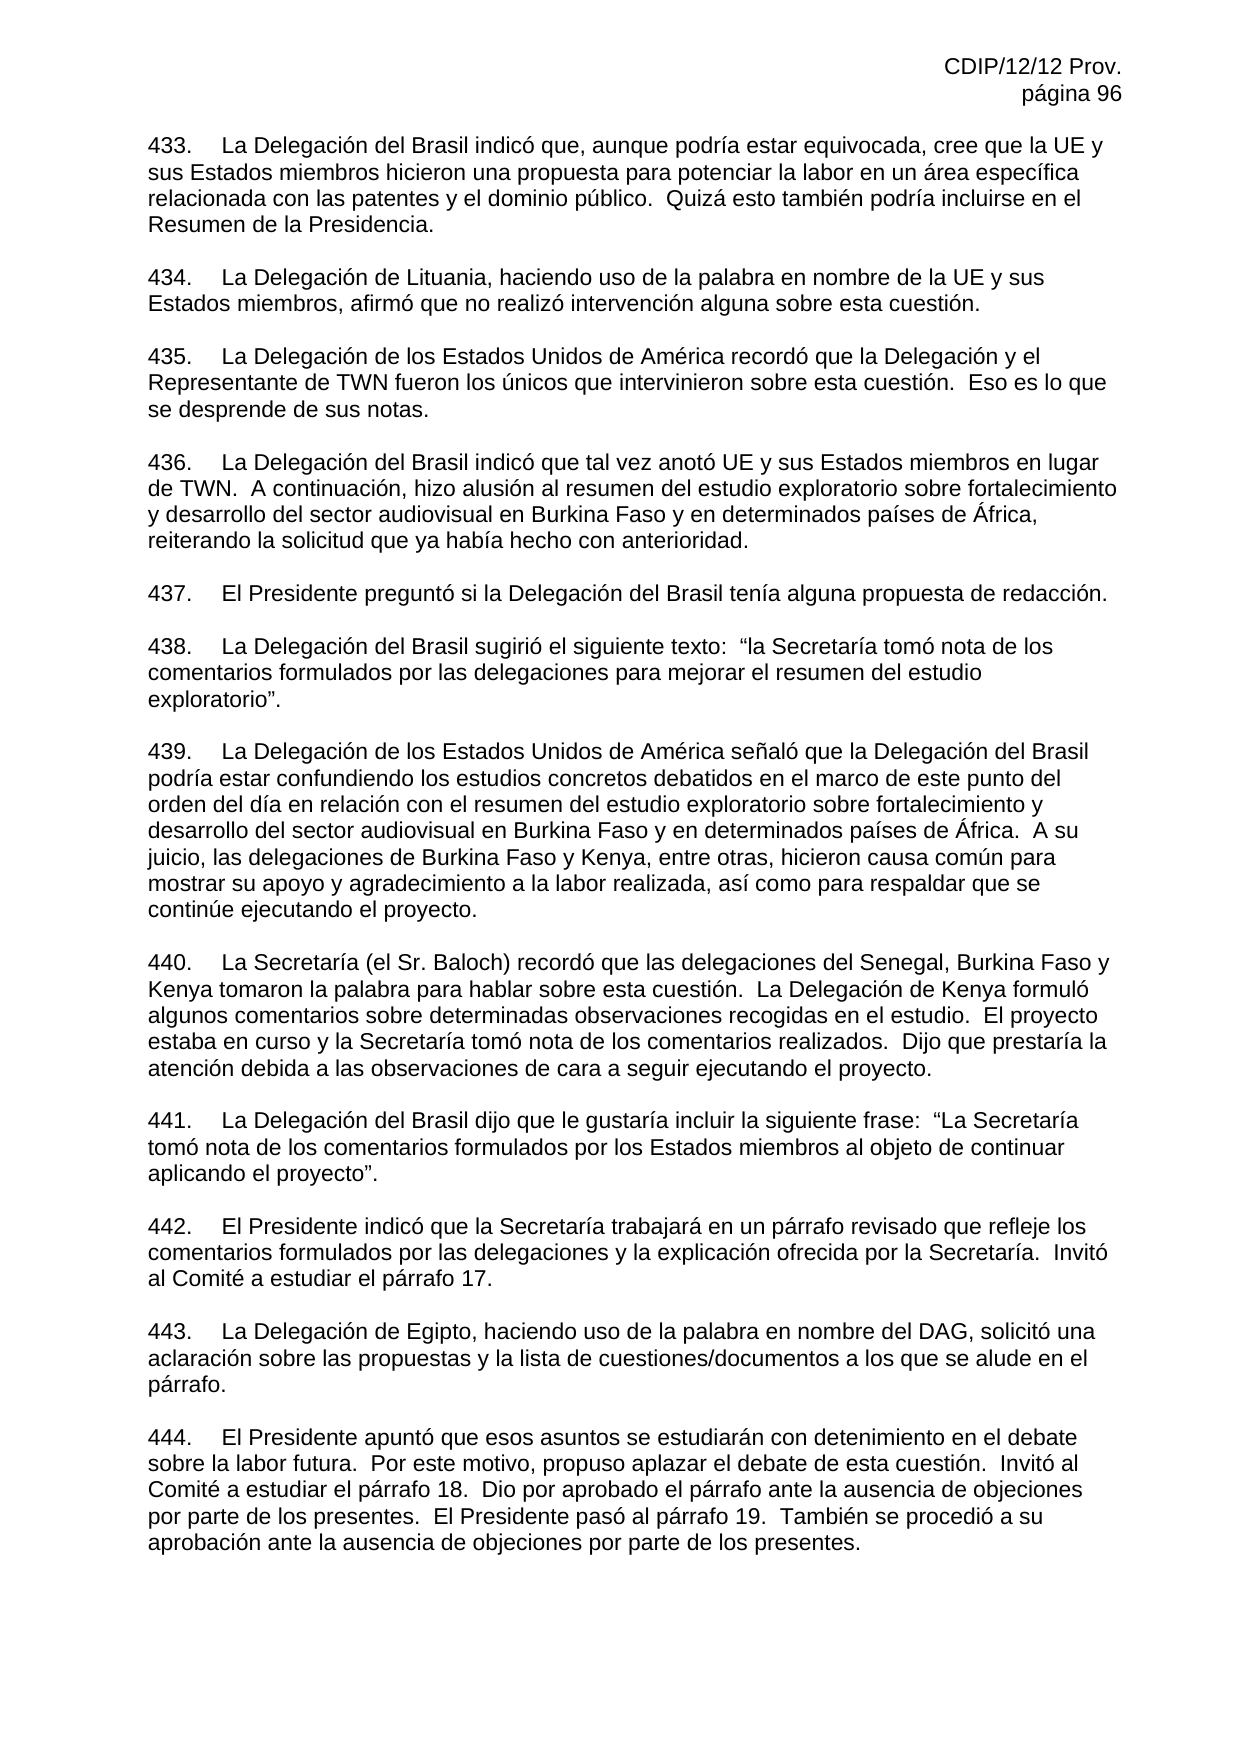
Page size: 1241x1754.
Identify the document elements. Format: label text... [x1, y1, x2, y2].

list La Delegación del Brasil indicó que tal vez anotó UE y sus Estados miembros en lugar de TWN. A continuación, hizo alusión al resumen del estudio exploratorio sobre fortalecimiento y desarrollo del sector audiovisual en Burkina Faso y en determinados países de África, reiterando la solicitud que ya había hecho con anterioridad. [148, 448, 1122, 554]
list La Delegación de Lituania, haciendo uso de la palabra en nombre de la UE y sus Estados miembros, afirmó que no realizó intervención alguna sobre esta cuestión. [148, 264, 1122, 317]
list La Secretaría (el Sr. Baloch) recordó que las delegaciones del Senegal, Burkina Faso y Kenya tomaron la palabra para hablar sobre esta cuestión. La Delegación de Kenya formuló algunos comentarios sobre determinadas observaciones recogidas en el estudio. El proyecto estaba en curso y la Secretaría tomó nota de los comentarios realizados. Dijo que prestaría la atención debida a las observaciones de cara a seguir ejecutando el proyecto. [148, 949, 1122, 1081]
list La Delegación de los Estados Unidos de América señaló que la Delegación del Brasil podría estar confundiendo los estudios concretos debatidos en el marco de este punto del orden del día en relación con el resumen del estudio exploratorio sobre fortalecimiento y desarrollo del sector audiovisual en Burkina Faso y en determinados países de África. A su juicio, las delegaciones de Burkina Faso y Kenya, entre otras, hicieron causa común para mostrar su apoyo y agradecimiento a la labor realizada, así como para respaldar que se continúe ejecutando el proyecto. [148, 738, 1122, 923]
list El Presidente indicó que la Secretaría trabajará en un párrafo revisado que refleje los comentarios formulados por las delegaciones y la explicación ofrecida por la Secretaría. Invitó al Comité a estudiar el párrafo 17. [148, 1213, 1122, 1292]
list La Delegación del Brasil dijo que le gustaría incluir la siguiente frase: “La Secretaría tomó nota de los comentarios formulados por los Estados miembros al objeto de continuar aplicando el proyecto”. [148, 1107, 1122, 1186]
list El Presidente preguntó si la Delegación del Brasil tenía alguna propuesta de redacción. [148, 580, 1122, 607]
list La Delegación de los Estados Unidos de América recordó que la Delegación y el Representante de TWN fueron los únicos que intervinieron sobre esta cuestión. Eso es lo que se desprende de sus notas. [148, 343, 1122, 422]
list El Presidente apuntó que esos asuntos se estudiarán con detenimiento en el debate sobre la labor futura. Por este motivo, propuso aplazar el debate de esta cuestión. Invitó al Comité a estudiar el párrafo 18. Dio por aprobado el párrafo ante la ausencia de objeciones por parte de los presentes. El Presidente pasó al párrafo 19. También se procedió a su aprobación ante la ausencia de objeciones por parte de los presentes. [148, 1423, 1122, 1555]
list La Delegación de Egipto, haciendo uso de la palabra en nombre del DAG, solicitó una aclaración sobre las propuestas y la lista de cuestiones/documentos a los que se alude en el párrafo. [148, 1318, 1122, 1397]
list La Delegación del Brasil indicó que, aunque podría estar equivocada, cree que la UE y sus Estados miembros hicieron una propuesta para potenciar la labor en un área específica relacionada con las patentes y el dominio público. Quizá esto también podría incluirse en el Resumen de la Presidencia. [148, 132, 1122, 238]
list La Delegación del Brasil sugirió el siguiente texto: “la Secretaría tomó nota de los comentarios formulados por las delegaciones para mejorar el resumen del estudio exploratorio”. [148, 633, 1122, 712]
